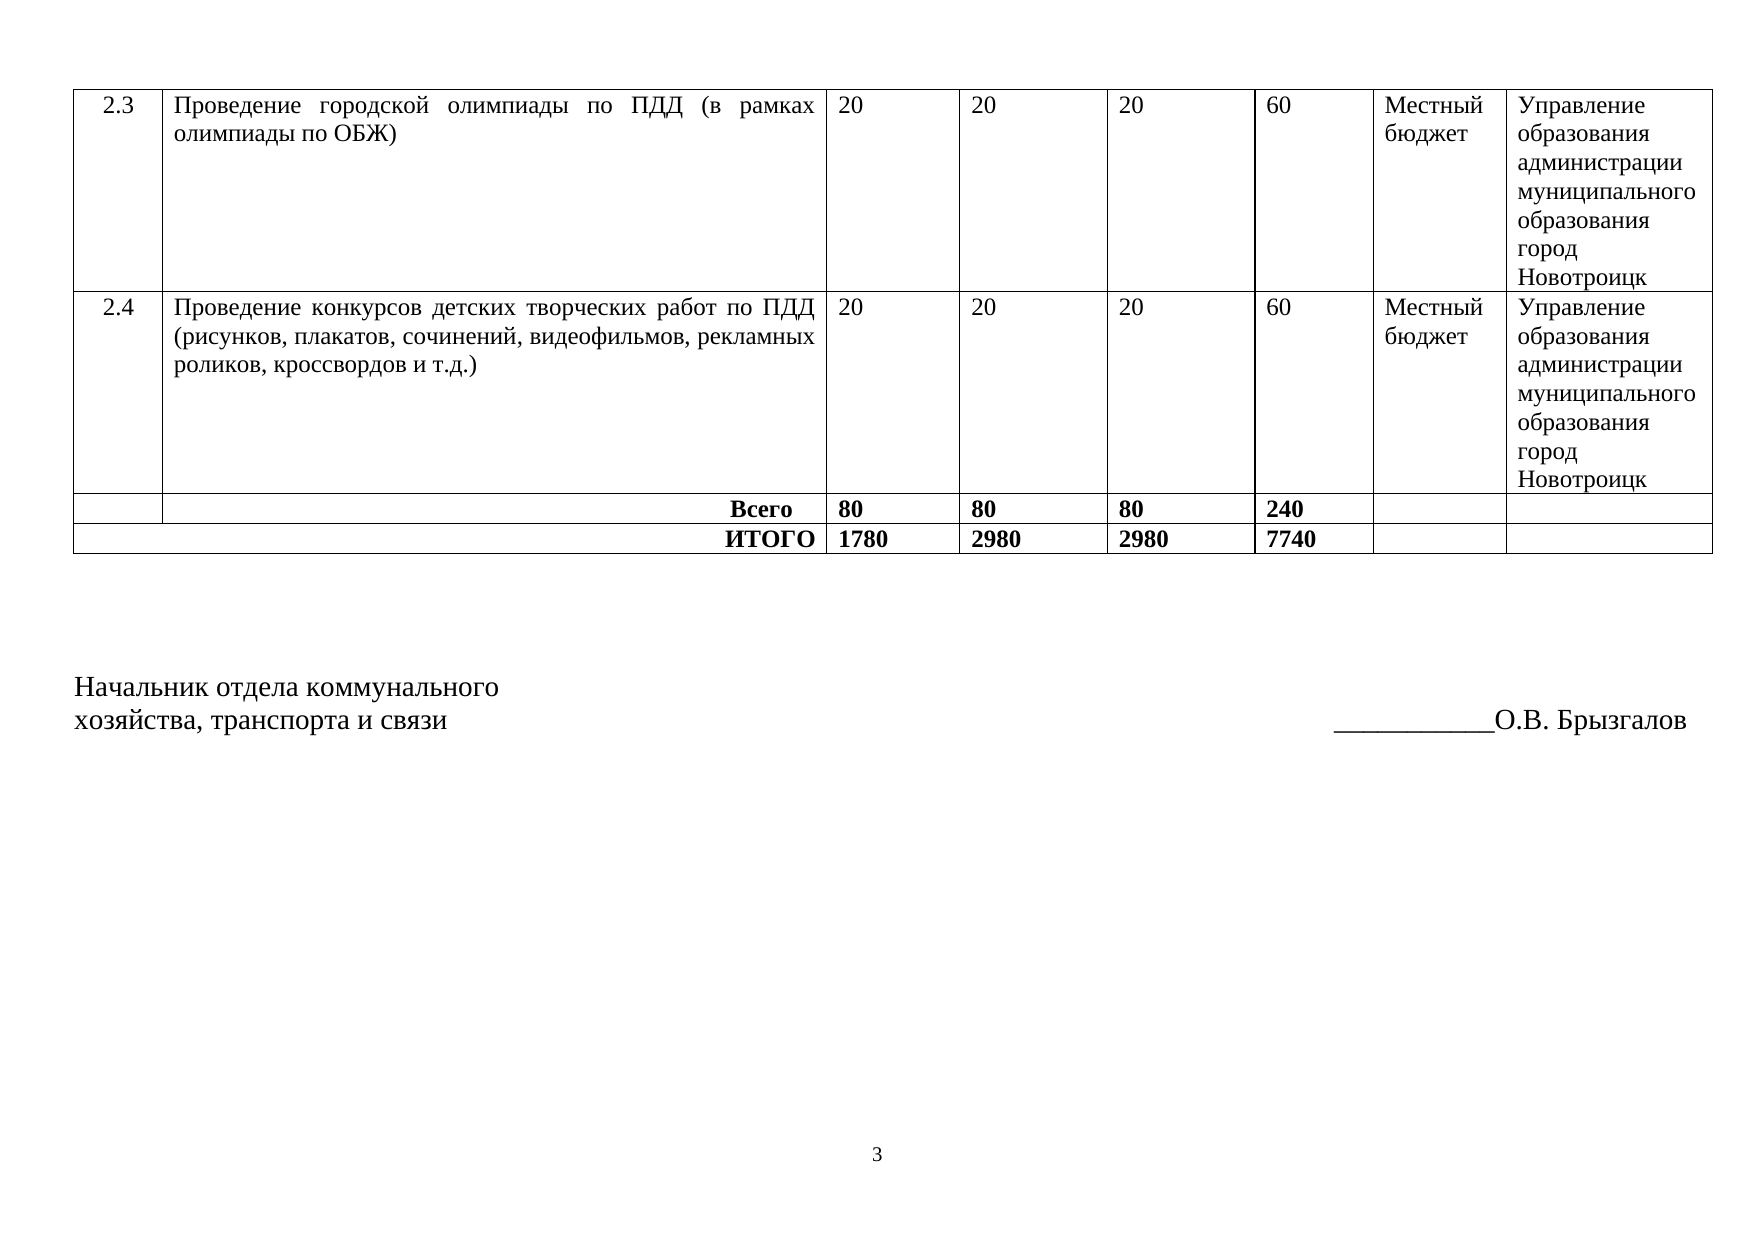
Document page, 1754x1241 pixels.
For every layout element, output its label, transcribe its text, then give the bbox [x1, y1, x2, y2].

table_cell [74, 494, 162, 523]
table_cell [1507, 524, 1712, 553]
table_cell Местный бюджет [1374, 292, 1506, 493]
table_cell 20 [1108, 292, 1254, 493]
table_cell 2.3 [74, 90, 162, 291]
table_cell 20 [960, 90, 1107, 291]
table_cell 60 [1256, 90, 1373, 291]
table_cell ИТОГО [74, 524, 826, 553]
table_cell 20 [827, 292, 959, 493]
table_cell 60 [1256, 292, 1373, 493]
table_cell 2980 [960, 524, 1107, 553]
table_cell Проведение городской олимпиады по ПДД (в рамках олимпиады по ОБЖ) [163, 90, 826, 291]
table_cell Проведение конкурсов детских творческих работ по ПДД (рисунков, плакатов, сочинений, видеофильмов, рекламных роликов, кроссвордов и т.д.) [163, 292, 826, 493]
table_cell [1374, 494, 1506, 523]
table_cell 1780 [827, 524, 959, 553]
text хозяйства, транспорта и связи ___________О.В. Брызгалов [74, 702, 1695, 736]
table_cell 2.4 [74, 292, 162, 493]
table_cell 20 [827, 90, 959, 291]
table_cell 80 [960, 494, 1107, 523]
table_cell 20 [960, 292, 1107, 493]
table_cell 20 [1108, 90, 1254, 291]
text Начальник отдела коммунального [74, 669, 1695, 702]
table_cell [1374, 524, 1506, 553]
table_cell 240 [1256, 494, 1373, 523]
table_cell 2980 [1108, 524, 1254, 553]
table_cell Всего [163, 494, 826, 523]
table_cell 7740 [1256, 524, 1373, 553]
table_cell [1507, 90, 1712, 291]
table_cell Управление образования администрации муниципального образования город Новотроицк [1507, 292, 1712, 493]
table_cell 80 [827, 494, 959, 523]
table_cell Местный бюджет [1374, 90, 1506, 291]
table_cell 80 [1108, 494, 1254, 523]
table_cell [1507, 494, 1712, 523]
